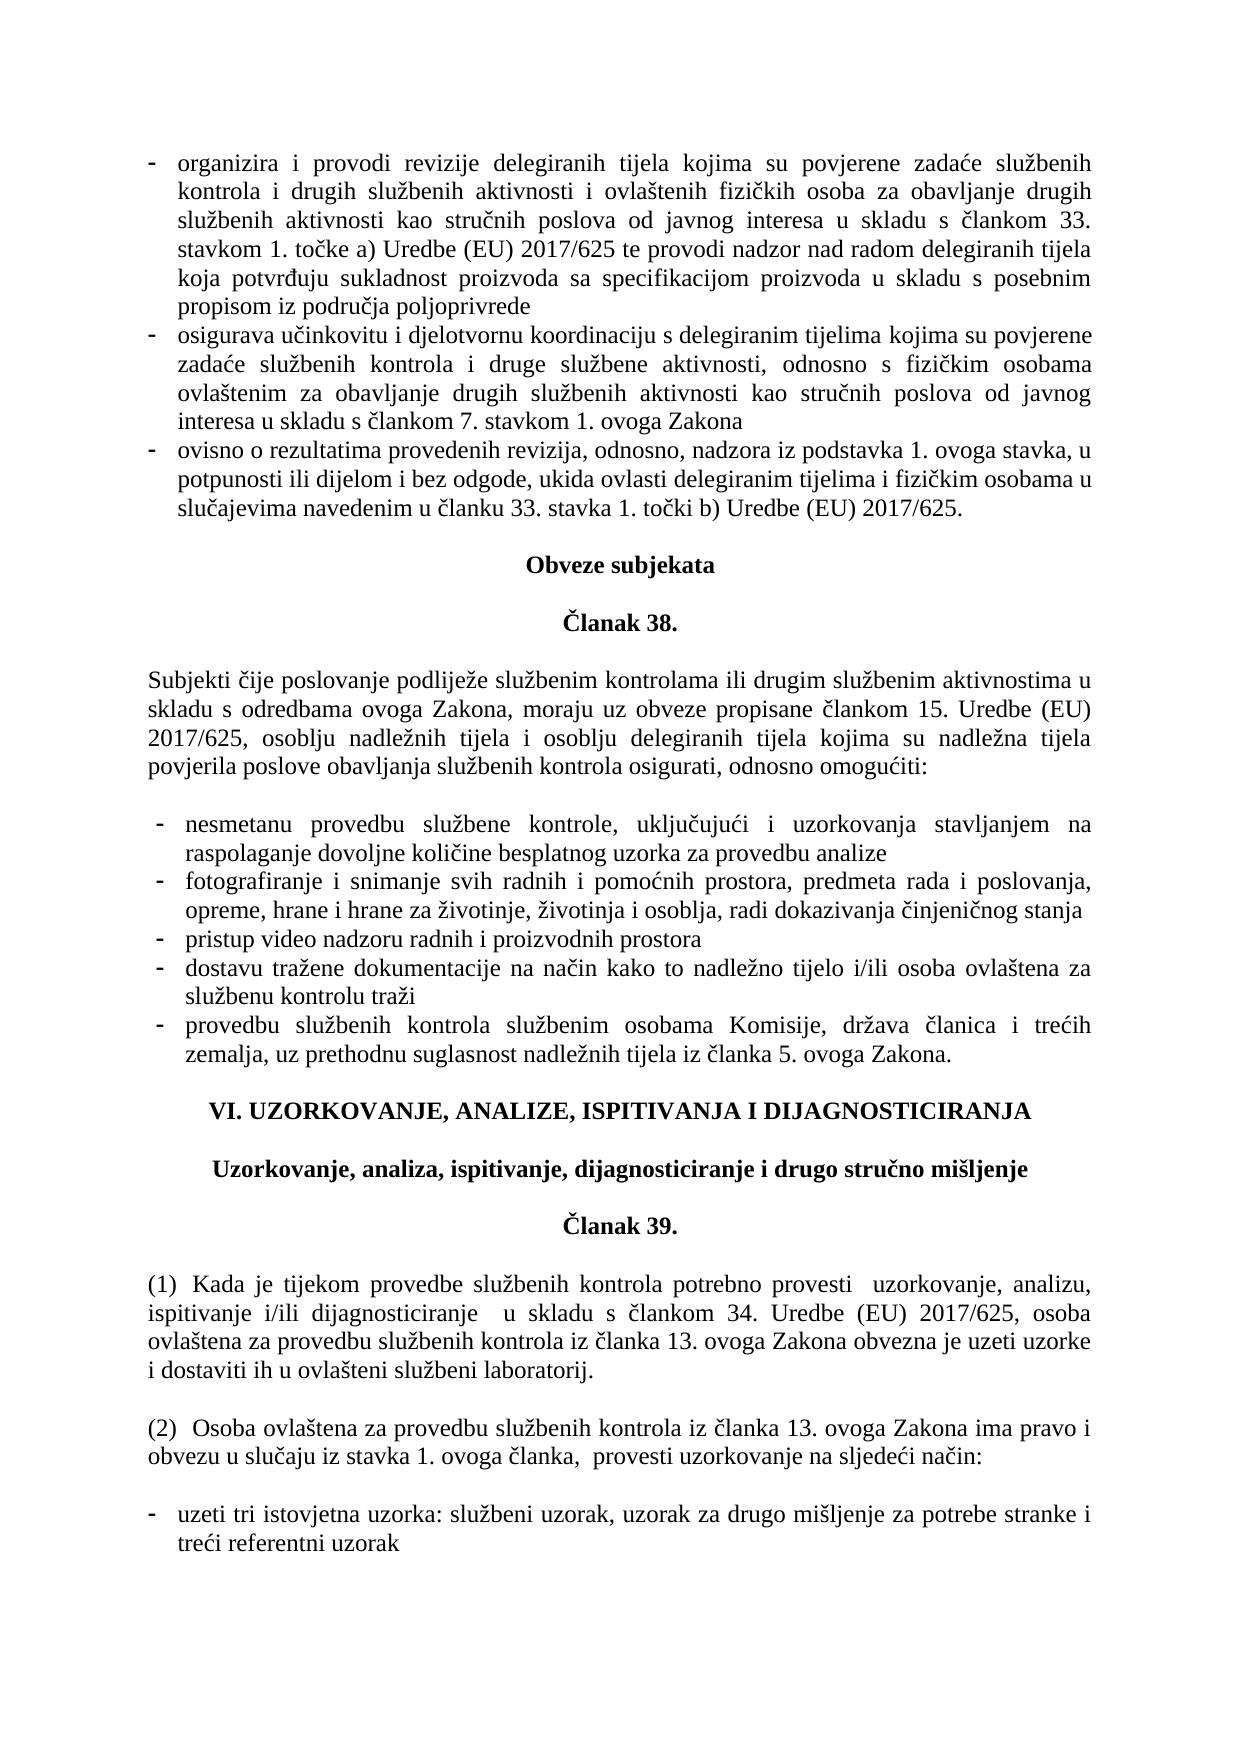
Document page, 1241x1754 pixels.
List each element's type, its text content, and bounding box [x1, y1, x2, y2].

list Kada je tijekom provedbe službenih kontrola potrebno provesti uzorkovanje, analizu, ispitivanje i/ili dijagnosticiranje u skladu s člankom 34. Uredbe (EU) 2017/625, osoba ovlaštena za provedbu službenih kontrola iz članka 13. ovoga Zakona obvezna je uzeti uzorke i dostaviti ih u ovlašteni službeni laboratorij. [148, 1269, 1092, 1384]
text Obveze subjekata [148, 550, 1092, 579]
list pristup video nadzoru radnih i proizvodnih prostora [156, 924, 1092, 953]
text Članak 39. [148, 1211, 1092, 1240]
list fotografiranje i snimanje svih radnih i pomoćnih prostora, predmeta rada i poslovanja, opreme, hrane i hrane za životinje, životinja i osoblja, radi dokazivanja činjeničnog stanja [156, 866, 1092, 924]
list organizira i provodi revizije delegiranih tijela kojima su povjerene zadaće službenih kontrola i drugih službenih aktivnosti i ovlaštenih fizičkih osoba za obavljanje drugih službenih aktivnosti kao stručnih poslova od javnog interesa u skladu s člankom 33. stavkom 1. točke a) Uredbe (EU) 2017/625 te provodi nadzor nad radom delegiranih tijela koja potvrđuju sukladnost proizvoda sa specifikacijom proizvoda u skladu s posebnim propisom iz područja poljoprivrede [148, 148, 1092, 320]
text Subjekti čije poslovanje podliježe službenim kontrolama ili drugim službenim aktivnostima u skladu s odredbama ovoga Zakona, moraju uz obveze propisane člankom 15. Uredbe (EU) 2017/625, osoblju nadležnih tijela i osoblju delegiranih tijela kojima su nadležna tijela povjerila poslove obavljanja službenih kontrola osigurati, odnosno omogućiti: [148, 665, 1092, 780]
list provedbu službenih kontrola službenim osobama Komisije, država članica i trećih zemalja, uz prethodnu suglasnost nadležnih tijela iz članka 5. ovoga Zakona. [156, 1010, 1092, 1068]
text VI. UZORKOVANJE, ANALIZE, ISPITIVANJA I DIJAGNOSTICIRANJA [148, 1096, 1092, 1125]
list dostavu tražene dokumentacije na način kako to nadležno tijelo i/ili osoba ovlaštena za službenu kontrolu traži [156, 953, 1092, 1010]
list osigurava učinkovitu i djelotvornu koordinaciju s delegiranim tijelima kojima su povjerene zadaće službenih kontrola i druge službene aktivnosti, odnosno s fizičkim osobama ovlaštenim za obavljanje drugih službenih aktivnosti kao stručnih poslova od javnog interesa u skladu s člankom 7. stavkom 1. ovoga Zakona [148, 320, 1092, 435]
text Uzorkovanje, analiza, ispitivanje, dijagnosticiranje i drugo stručno mišljenje [148, 1154, 1092, 1183]
list nesmetanu provedbu službene kontrole, uključujući i uzorkovanja stavljanjem na raspolaganje dovoljne količine besplatnog uzorka za provedbu analize [156, 809, 1092, 866]
list ovisno o rezultatima provedenih revizija, odnosno, nadzora iz podstavka 1. ovoga stavka, u potpunosti ili dijelom i bez odgode, ukida ovlasti delegiranim tijelima i fizičkim osobama u slučajevima navedenim u članku 33. stavka 1. točki b) Uredbe (EU) 2017/625. [148, 435, 1092, 521]
list uzeti tri istovjetna uzorka: službeni uzorak, uzorak za drugo mišljenje za potrebe stranke i treći referentni uzorak [148, 1499, 1092, 1556]
text Članak 38. [148, 608, 1092, 636]
list Osoba ovlaštena za provedbu službenih kontrola iz članka 13. ovoga Zakona ima pravo i obvezu u slučaju iz stavka 1. ovoga članka, provesti uzorkovanje na sljedeći način: [148, 1413, 1092, 1470]
